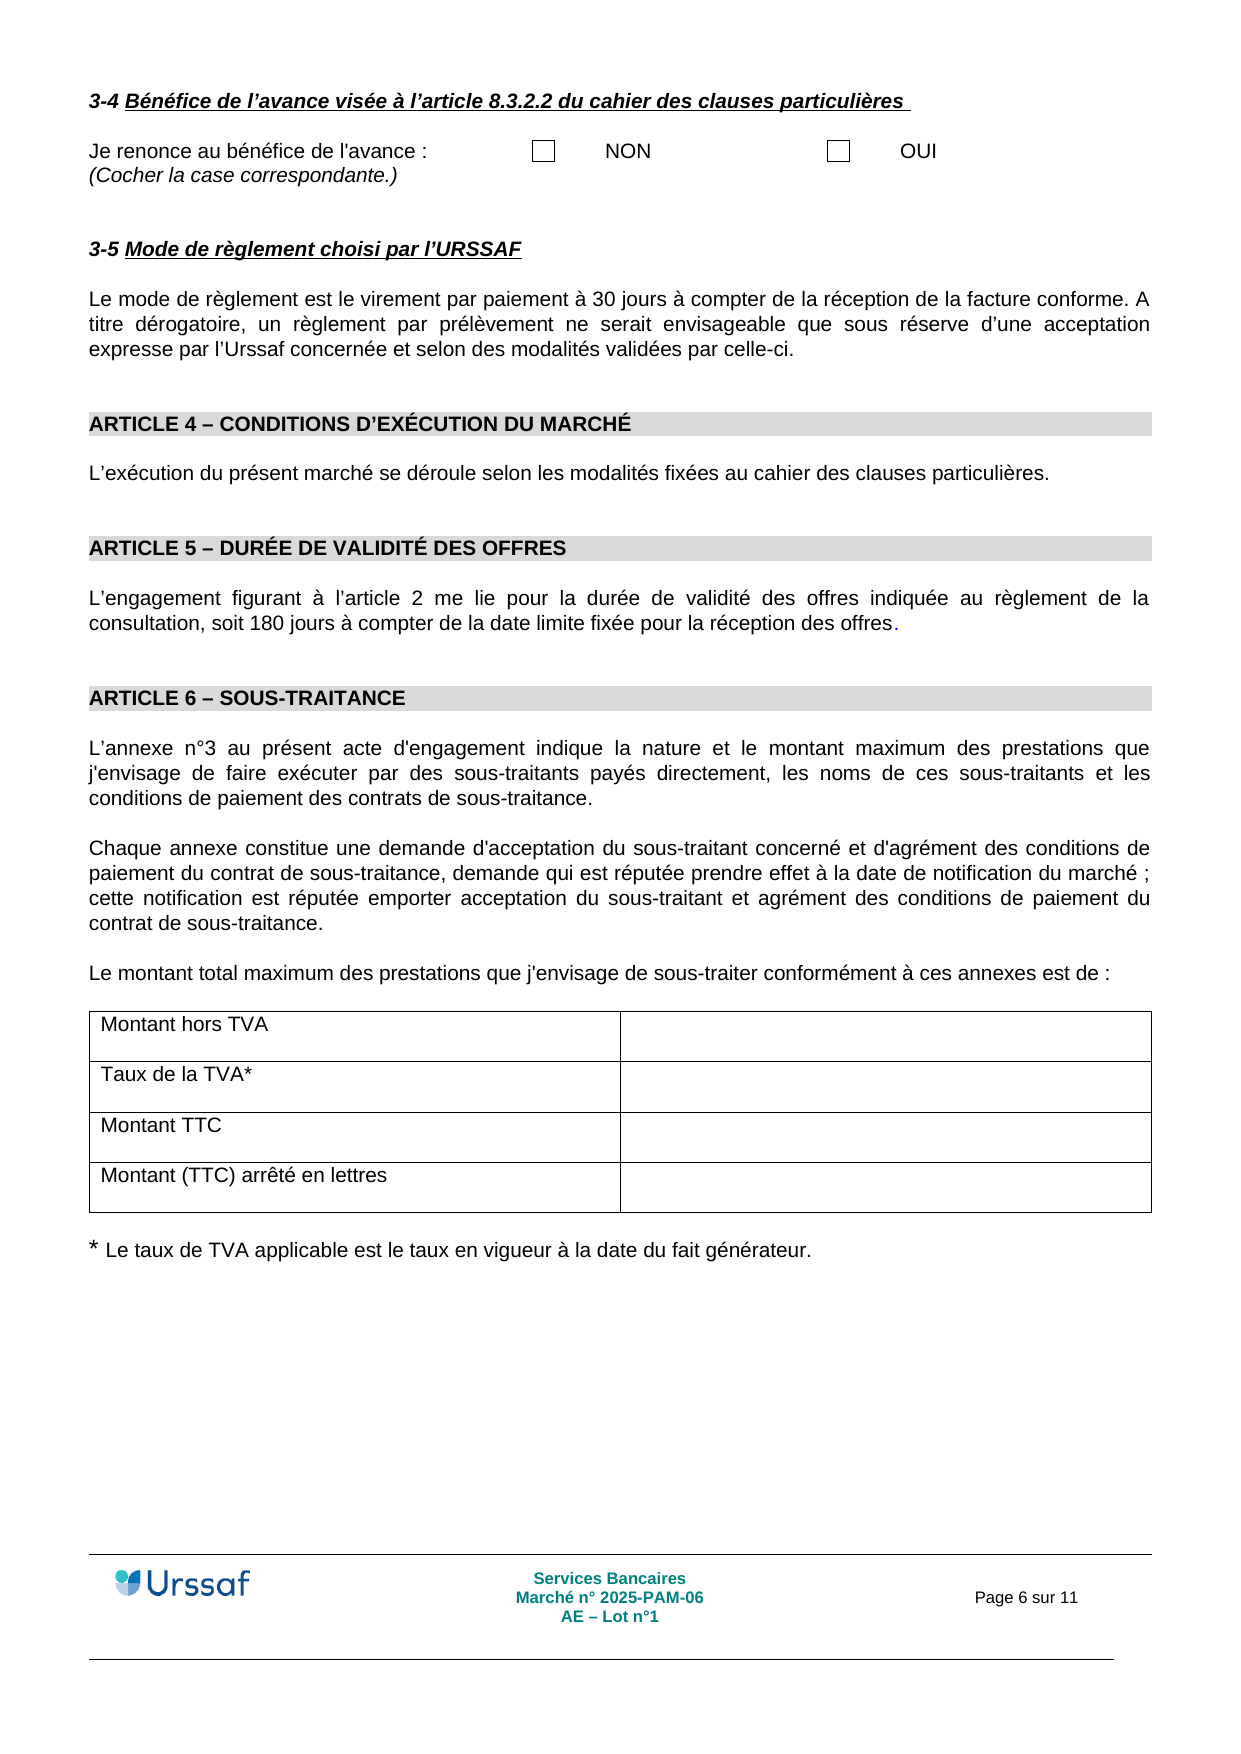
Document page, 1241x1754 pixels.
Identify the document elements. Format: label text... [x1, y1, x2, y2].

text 3-5 Mode de règlement choisi par l’URSSAF [89, 237, 1152, 262]
table_header Montant hors TVA [90, 1012, 620, 1061]
text Je renonce au bénéfice de l'avance : NON OUI [89, 139, 1152, 163]
text (Cocher la case correspondante.) [89, 163, 1152, 187]
table_cell Taux de la TVA* [90, 1062, 620, 1112]
text ARTICLE 4 – Conditions d’exécution du marché [89, 412, 1152, 436]
text 3-4 Bénéfice de l’avance visée à l’article 8.3.2.2 du cahier des clauses particulières [89, 89, 1152, 114]
text L’exécution du présent marché se déroule selon les modalités fixées au cahier des clauses particulières. [89, 461, 1152, 486]
text ARTICLE 5 – Durée de validité des offres [89, 536, 1152, 561]
text Le mode de règlement est le virement par paiement à 30 jours à compter de la réception de la facture conforme. A titre dérogatoire, un règlement par prélèvement ne serait envisageable que sous réserve d’une acceptation expresse par l’Urssaf concernée et selon des modalités validées par celle-ci. [89, 287, 1152, 362]
table_cell Montant (TTC) arrêté en lettres [90, 1163, 620, 1212]
table_cell [621, 1062, 1151, 1112]
table_cell Montant TTC [90, 1113, 620, 1162]
text Le montant total maximum des prestations que j'envisage de sous-traiter conformément à ces annexes est de : [89, 961, 1152, 986]
text ARTICLE 6 – Sous-traitance [89, 686, 1152, 711]
text * Le taux de TVA applicable est le taux en vigueur à la date du fait générateur. [89, 1238, 1152, 1263]
table_header [621, 1012, 1151, 1061]
table_cell [621, 1163, 1151, 1212]
text L’annexe n°3 au présent acte d'engagement indique la nature et le montant maximum des prestations que j'envisage de faire exécuter par des sous-traitants payés directement, les noms de ces sous-traitants et les conditions de paiement des contrats de sous-traitance. [89, 736, 1152, 811]
text Chaque annexe constitue une demande d'acceptation du sous-traitant concerné et d'agrément des conditions de paiement du contrat de sous-traitance, demande qui est réputée prendre effet à la date de notification du marché ; cette notification est réputée emporter acceptation du sous-traitant et agrément des conditions de paiement du contrat de sous-traitance. [89, 836, 1152, 936]
text L’engagement figurant à l’article 2 me lie pour la durée de validité des offres indiquée au règlement de la consultation, soit 180 jours à compter de la date limite fixée pour la réception des offres. [89, 586, 1152, 636]
table_cell [621, 1113, 1151, 1162]
picture [109, 1561, 260, 1609]
